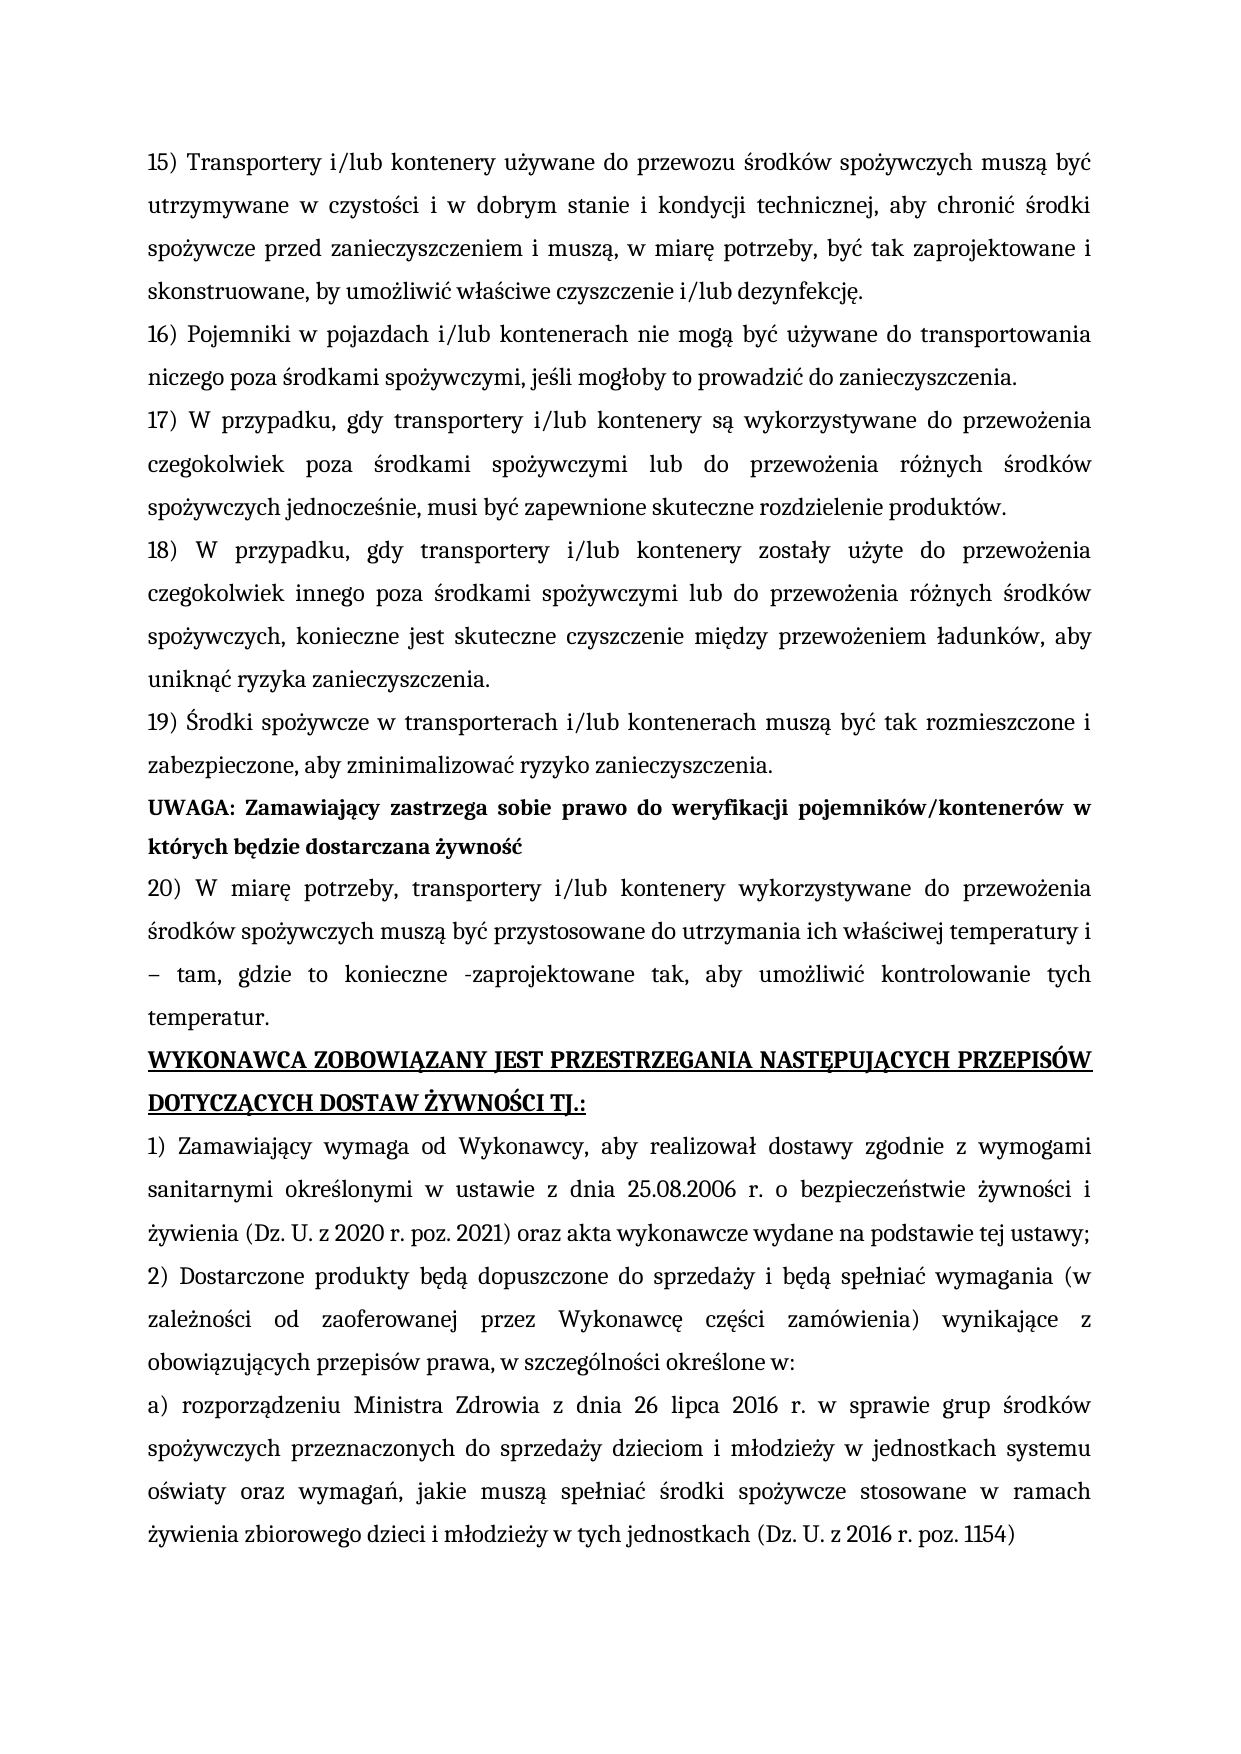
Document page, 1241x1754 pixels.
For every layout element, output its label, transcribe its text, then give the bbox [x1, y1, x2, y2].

text 17) W przypadku, gdy transportery i/lub kontenery są wykorzystywane do przewożenia czegokolwiek poza środkami spożywczymi lub do przewożenia różnych środków spożywczych jednocześnie, musi być zapewnione skuteczne rozdzielenie produktów. [148, 406, 1093, 521]
text WYKONAWCA ZOBOWIĄZANY JEST PRZESTRZEGANIA NASTĘPUJĄCYCH PRZEPISÓW DOTYCZĄCYCH DOSTAW ŻYWNOŚCI TJ.: [148, 1046, 1093, 1070]
text 15) Transportery i/lub kontenery używane do przewozu środków spożywczych muszą być utrzymywane w czystości i w dobrym stanie i kondycji technicznej, aby chronić środki spożywcze przed zanieczyszczeniem i muszą, w miarę potrzeby, być tak zaprojektowane i skonstruowane, by umożliwić właściwe czyszczenie i/lub dezynfekcję. [148, 148, 1093, 306]
text 16) Pojemniki w pojazdach i/lub kontenerach nie mogą być używane do transportowania niczego poza środkami spożywczymi, jeśli mogłoby to prowadzić do zanieczyszczenia. [148, 320, 1093, 392]
text 1) Zamawiający wymaga od Wykonawcy, aby realizował dostawy zgodnie z wymogami sanitarnymi określonymi w ustawie z dnia 25.08.2006 r. o bezpieczeństwie żywności i żywienia (Dz. U. z 2020 r. poz. 2021) oraz akta wykonawcze wydane na podstawie tej ustawy; [148, 1132, 1093, 1247]
text UWAGA: Zamawiający zastrzega sobie prawo do weryfikacji pojemników/kontenerów w których będzie dostarczana żywność [148, 794, 1093, 860]
text WYKONAWCA ZOBOWIĄZANY JEST PRZESTRZEGANIA NASTĘPUJĄCYCH PRZEPISÓW DOTYCZĄCYCH DOSTAW ŻYWNOŚCI TJ.: [148, 1072, 1093, 1118]
text a) rozporządzeniu Ministra Zdrowia z dnia 26 lipca 2016 r. w sprawie grup środków spożywczych przeznaczonych do sprzedaży dzieciom i młodzieży w jednostkach systemu oświaty oraz wymagań, jakie muszą spełniać środki spożywcze stosowane w ramach żywienia zbiorowego dzieci i młodzieży w tych jednostkach (Dz. U. z 2016 r. poz. 1154) [148, 1391, 1093, 1549]
text 19) Środki spożywcze w transporterach i/lub kontenerach muszą być tak rozmieszczone i zabezpieczone, aby zminimalizować ryzyko zanieczyszczenia. [148, 708, 1093, 780]
text 2) Dostarczone produkty będą dopuszczone do sprzedaży i będą spełniać wymagania (w zależności od zaoferowanej przez Wykonawcę części zamówienia) wynikające z obowiązujących przepisów prawa, w szczególności określone w: [148, 1262, 1093, 1377]
text 20) W miarę potrzeby, transportery i/lub kontenery wykorzystywane do przewożenia środków spożywczych muszą być przystosowane do utrzymania ich właściwej temperatury i – tam, gdzie to konieczne -zaprojektowane tak, aby umożliwić kontrolowanie tych temperatur. [148, 873, 1093, 1032]
text 18) W przypadku, gdy transportery i/lub kontenery zostały użyte do przewożenia czegokolwiek innego poza środkami spożywczymi lub do przewożenia różnych środków spożywczych, konieczne jest skuteczne czyszczenie między przewożeniem ładunków, aby uniknąć ryzyka zanieczyszczenia. [148, 536, 1093, 694]
